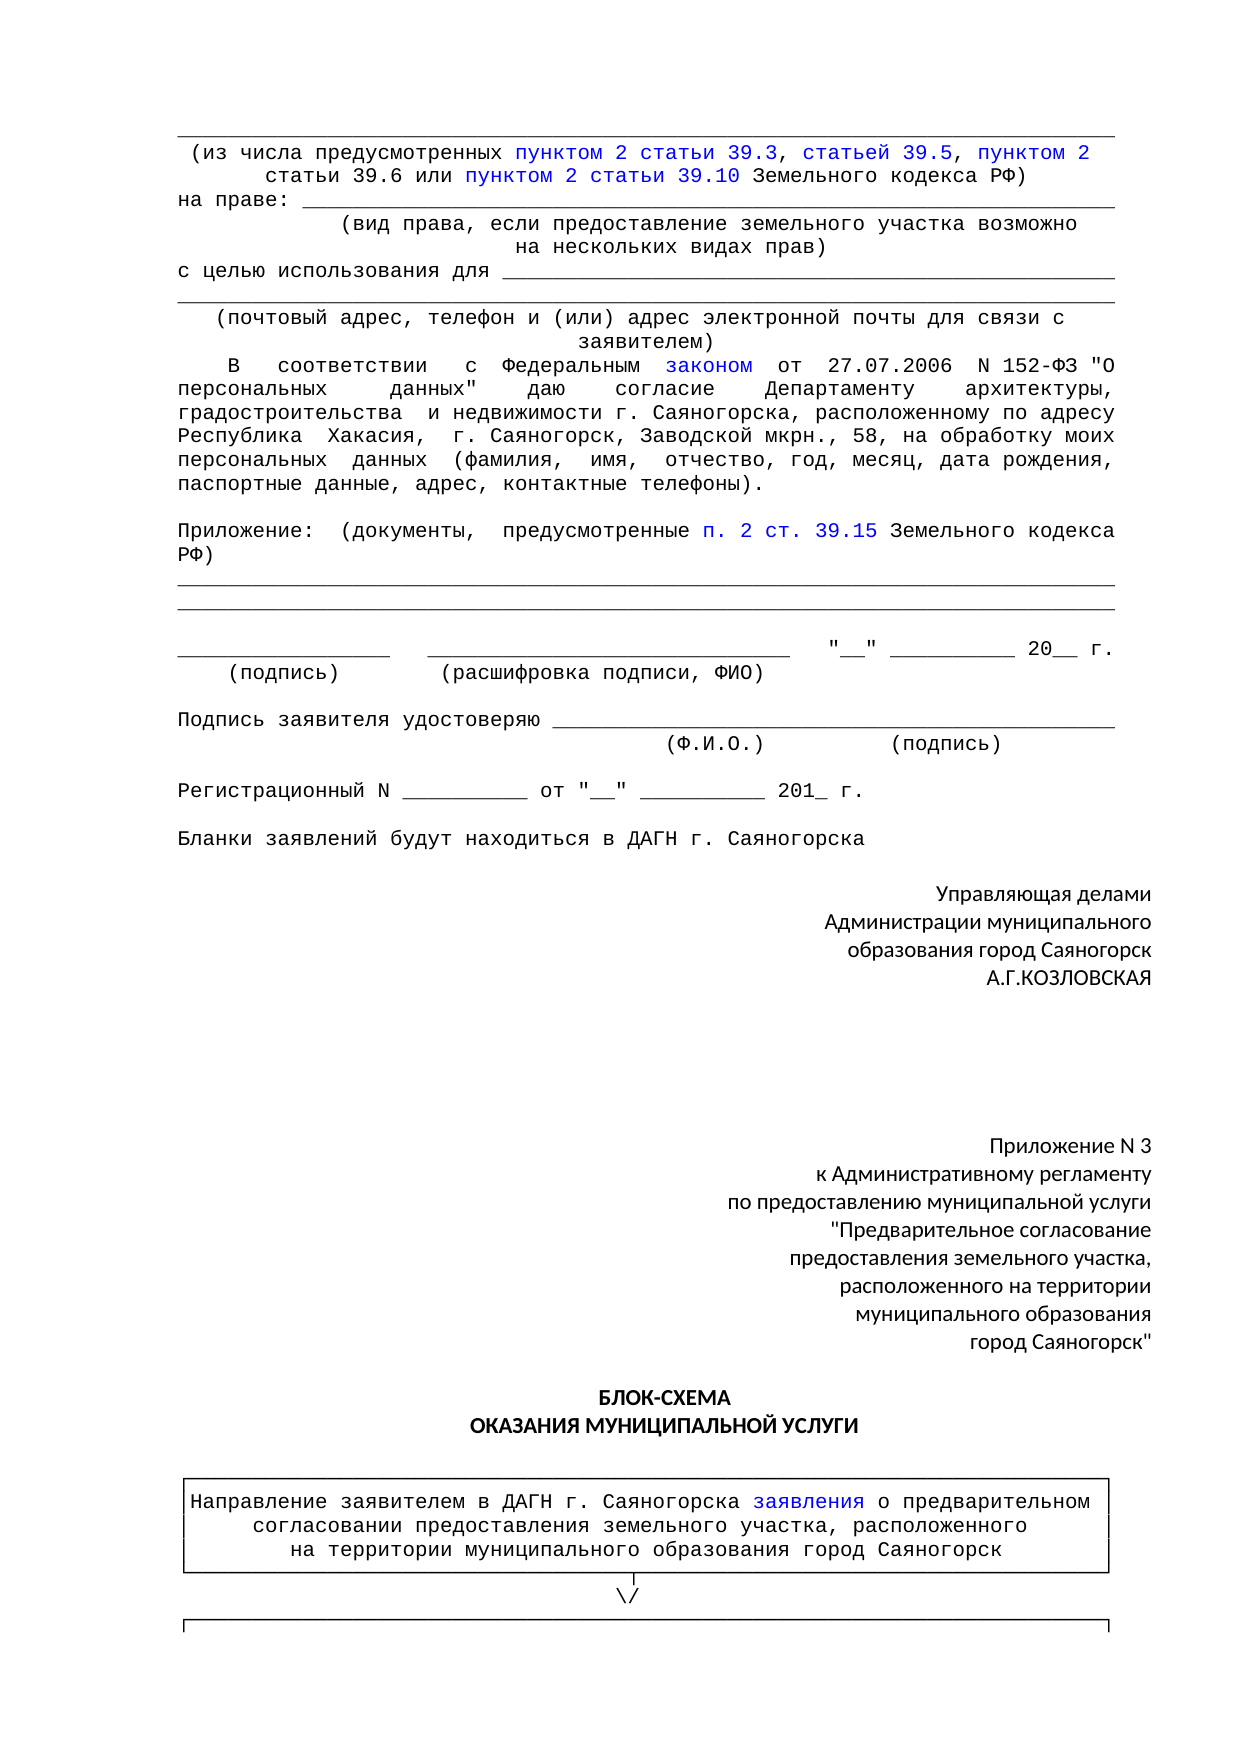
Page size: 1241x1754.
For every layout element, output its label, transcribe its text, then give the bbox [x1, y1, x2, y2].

text город Саяногорск" [177, 1327, 1152, 1356]
text └───────────────────────────────────┬─────────────────────────────────────┘ [177, 1562, 1152, 1586]
text "Предварительное согласование [177, 1215, 1152, 1243]
text ┌─────────────────────────────────────────────────────────────────────────┐ [177, 1609, 1152, 1633]
text Приложение N 3 [177, 1131, 1152, 1159]
text (подпись) (расшифровка подписи, ФИО) [177, 662, 1152, 686]
text статьи 39.6 или пунктом 2 статьи 39.10 Земельного кодекса РФ) [177, 165, 1152, 189]
text \/ [177, 1586, 1152, 1609]
text к Административному регламенту [177, 1159, 1152, 1187]
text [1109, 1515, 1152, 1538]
text Республика Хакасия, г. Саяногорск, Заводской мкрн., 58, на обработку моих [177, 426, 1152, 449]
text на праве: _________________________________________________________________ [177, 189, 1152, 213]
text │ на территории муниципального образования город Саяногорск │ [177, 1538, 1152, 1562]
text ___________________________________________________________________________ [177, 118, 1152, 142]
text │Направление заявителем в ДАГН г. Саяногорска заявления о предварительном │ [177, 1491, 1152, 1515]
text Администрации муниципального [177, 907, 1152, 935]
text (из числа предусмотренных пунктом 2 статьи 39.3, статьей 39.5, пунктом 2 [177, 142, 1152, 165]
text ___________________________________________________________________________ [177, 591, 1152, 615]
text на нескольких видах прав) [177, 236, 1152, 260]
text ┌─────────────────────────────────────────────────────────────────────────┐ [177, 1468, 1152, 1491]
text паспортные данные, адрес, контактные телефоны). [177, 473, 1152, 496]
text В соответствии с Федеральным законом от 27.07.2006 N 152-ФЗ "О [177, 354, 1152, 378]
text РФ) [177, 544, 1152, 567]
text с целью использования для _________________________________________________ [177, 260, 1152, 284]
text предоставления земельного участка, [177, 1243, 1152, 1271]
title ОКАЗАНИЯ МУНИЦИПАЛЬНОЙ УСЛУГИ [177, 1412, 1152, 1439]
text по предоставлению муниципальной услуги [177, 1187, 1152, 1215]
text _________________ _____________________________ "__" __________ 20__ г. [177, 638, 1152, 662]
text Приложение: (документы, предусмотренные п. 2 ст. 39.15 Земельного кодекса [177, 520, 1152, 544]
text образования город Саяногорск [177, 935, 1152, 963]
text муниципального образования [177, 1299, 1152, 1327]
title БЛОК-СХЕМА [177, 1383, 1152, 1412]
text Регистрационный N __________ от "__" __________ 201_ г. [177, 780, 1152, 804]
text расположенного на территории [177, 1271, 1152, 1299]
text Бланки заявлений будут находиться в ДАГН г. Саяногорска [177, 827, 1152, 851]
text Подпись заявителя удостоверяю _____________________________________________ [177, 709, 1152, 733]
text Управляющая делами [177, 879, 1152, 907]
text (почтовый адрес, телефон и (или) адрес электронной почты для связи с [177, 307, 1152, 331]
text заявителем) [177, 331, 1152, 354]
text персональных данных (фамилия, имя, отчество, год, месяц, дата рождения, [177, 449, 1152, 473]
text │ согласовании предоставления земельного участка, расположенного │ [184, 1515, 1108, 1538]
text (вид права, если предоставление земельного участка возможно [177, 213, 1152, 236]
text (Ф.И.О.) (подпись) [177, 733, 1152, 757]
text ___________________________________________________________________________ [177, 567, 1152, 591]
text А.Г.КОЗЛОВСКАЯ [177, 963, 1152, 991]
text ___________________________________________________________________________ [177, 284, 1152, 307]
text персональных данных" даю согласие Департаменту архитектуры, [177, 378, 1152, 402]
text градостроительства и недвижимости г. Саяногорска, расположенному по адресу [177, 402, 1152, 426]
